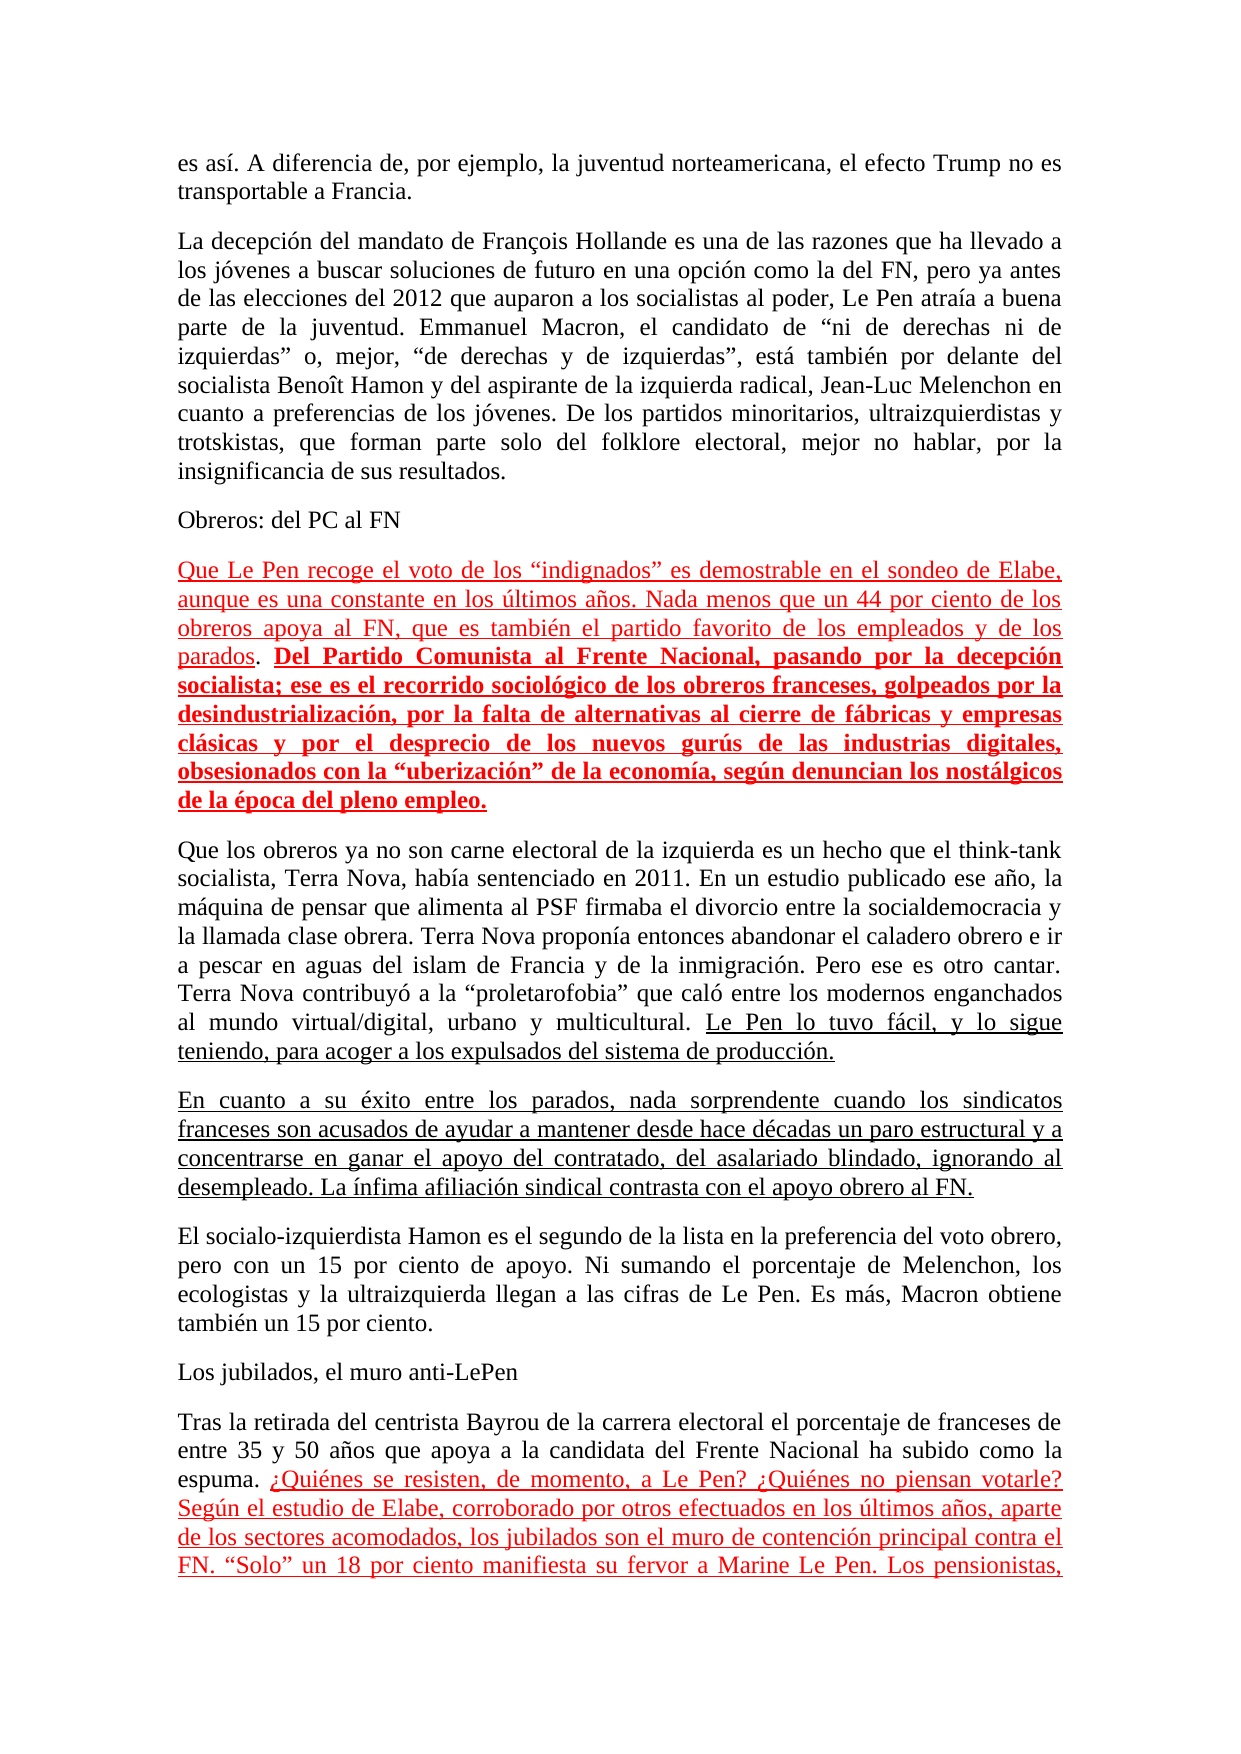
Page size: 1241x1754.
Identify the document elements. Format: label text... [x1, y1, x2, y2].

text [177, 1548, 1063, 1576]
text En cuanto a su éxito entre los parados, nada sorprendente cuando los sindicatos franceses son acusados de ayudar a mantener desde hace décadas un paro estructural y a concentrarse en ganar el apoyo del contratado, del asalariado blindado, ignorando al desempleado. La ínfima afiliación sindical contrasta con el apoyo obrero al FN. [177, 1169, 1063, 1201]
text En cuanto a su éxito entre los parados, nada sorprendente cuando los sindicatos franceses son acusados de ayudar a mantener desde hace décadas un paro estructural y a concentrarse en ganar el apoyo del contratado, del asalariado blindado, ignorando al desempleado. La ínfima afiliación sindical contrasta con el apoyo obrero al FN. [177, 1140, 1063, 1168]
text Que Le Pen recoge el voto de los “indignados” es demostrable en el sondeo de Elabe, aunque es una constante en los últimos años. Nada menos que un 44 por ciento de los obreros apoya al FN, que es también el partido favorito de los empleados y de los parados. Del Partido Comunista al Frente Nacional, pasando por la decepción socialista; ese es el recorrido sociológico de los obreros franceses, golpeados por la desindustrialización, por la falta de alternativas al cierre de fábricas y empresas clásicas y por el desprecio de los nuevos gurús de las industrias digitales, obsesionados con la “uberización” de la economía, según denuncian los nostálgicos de la época del pleno empleo. [177, 555, 1063, 638]
text Que Le Pen recoge el voto de los “indignados” es demostrable en el sondeo de Elabe, aunque es una constante en los últimos años. Nada menos que un 44 por ciento de los obreros apoya al FN, que es también el partido favorito de los empleados y de los parados. Del Partido Comunista al Frente Nacional, pasando por la decepción socialista; ese es el recorrido sociológico de los obreros franceses, golpeados por la desindustrialización, por la falta de alternativas al cierre de fábricas y empresas clásicas y por el desprecio de los nuevos gurús de las industrias digitales, obsesionados con la “uberización” de la economía, según denuncian los nostálgicos de la época del pleno empleo. [177, 639, 1063, 695]
text Los jubilados, el muro anti-LePen [177, 1357, 1063, 1386]
text En cuanto a su éxito entre los parados, nada sorprendente cuando los sindicatos franceses son acusados de ayudar a mantener desde hace décadas un paro estructural y a concentrarse en ganar el apoyo del contratado, del asalariado blindado, ignorando al desempleado. La ínfima afiliación sindical contrasta con el apoyo obrero al FN. [177, 1086, 1063, 1111]
text En cuanto a su éxito entre los parados, nada sorprendente cuando los sindicatos franceses son acusados de ayudar a mantener desde hace décadas un paro estructural y a concentrarse en ganar el apoyo del contratado, del asalariado blindado, ignorando al desempleado. La ínfima afiliación sindical contrasta con el apoyo obrero al FN. [177, 1112, 1063, 1139]
text Obreros: del PC al FN [177, 506, 1063, 534]
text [177, 148, 1063, 205]
text El socialo-izquierdista Hamon es el segundo de la lista en la preferencia del voto obrero, pero con un 15 por ciento de apoyo. Ni sumando el porcentaje de Melenchon, los ecologistas y la ultraizquierda llegan a las cifras de Le Pen. Es más, Macron obtiene también un 15 por ciento. [177, 1221, 1063, 1336]
text La decepción del mandato de François Hollande es una de las razones que ha llevado a los jóvenes a buscar soluciones de futuro en una opción como la del FN, pero ya antes de las elecciones del 2012 que auparon a los socialistas al poder, Le Pen atraía a buena parte de la juventud. Emmanuel Macron, el candidato de “ni de derechas ni de izquierdas” o, mejor, “de derechas y de izquierdas”, está también por delante del socialista Benoît Hamon y del aspirante de la izquierda radical, Jean-Luc Melenchon en cuanto a preferencias de los jóvenes. De los partidos minoritarios, ultraizquierdistas y trotskistas, que forman parte solo del folklore electoral, mejor no hablar, por la insignificancia de sus resultados. [177, 226, 1063, 485]
text Que los obreros ya no son carne electoral de la izquierda es un hecho que el think-tank socialista, Terra Nova, había sentenciado en 2011. En un estudio publicado ese año, la máquina de pensar que alimenta al PSF firmaba el divorcio entre la socialdemocracia y la llamada clase obrera. Terra Nova proponía entonces abandonar el caladero obrero e ir a pescar en aguas del islam de Francia y de la inmigración. Pero ese es otro cantar. Terra Nova contribuyó a la “proletarofobia” que caló entre los modernos enganchados al mundo virtual/digital, urbano y multicultural. Le Pen lo tuvo fácil, y lo sigue teniendo, para acoger a los expulsados del sistema de producción. [177, 835, 1063, 1065]
